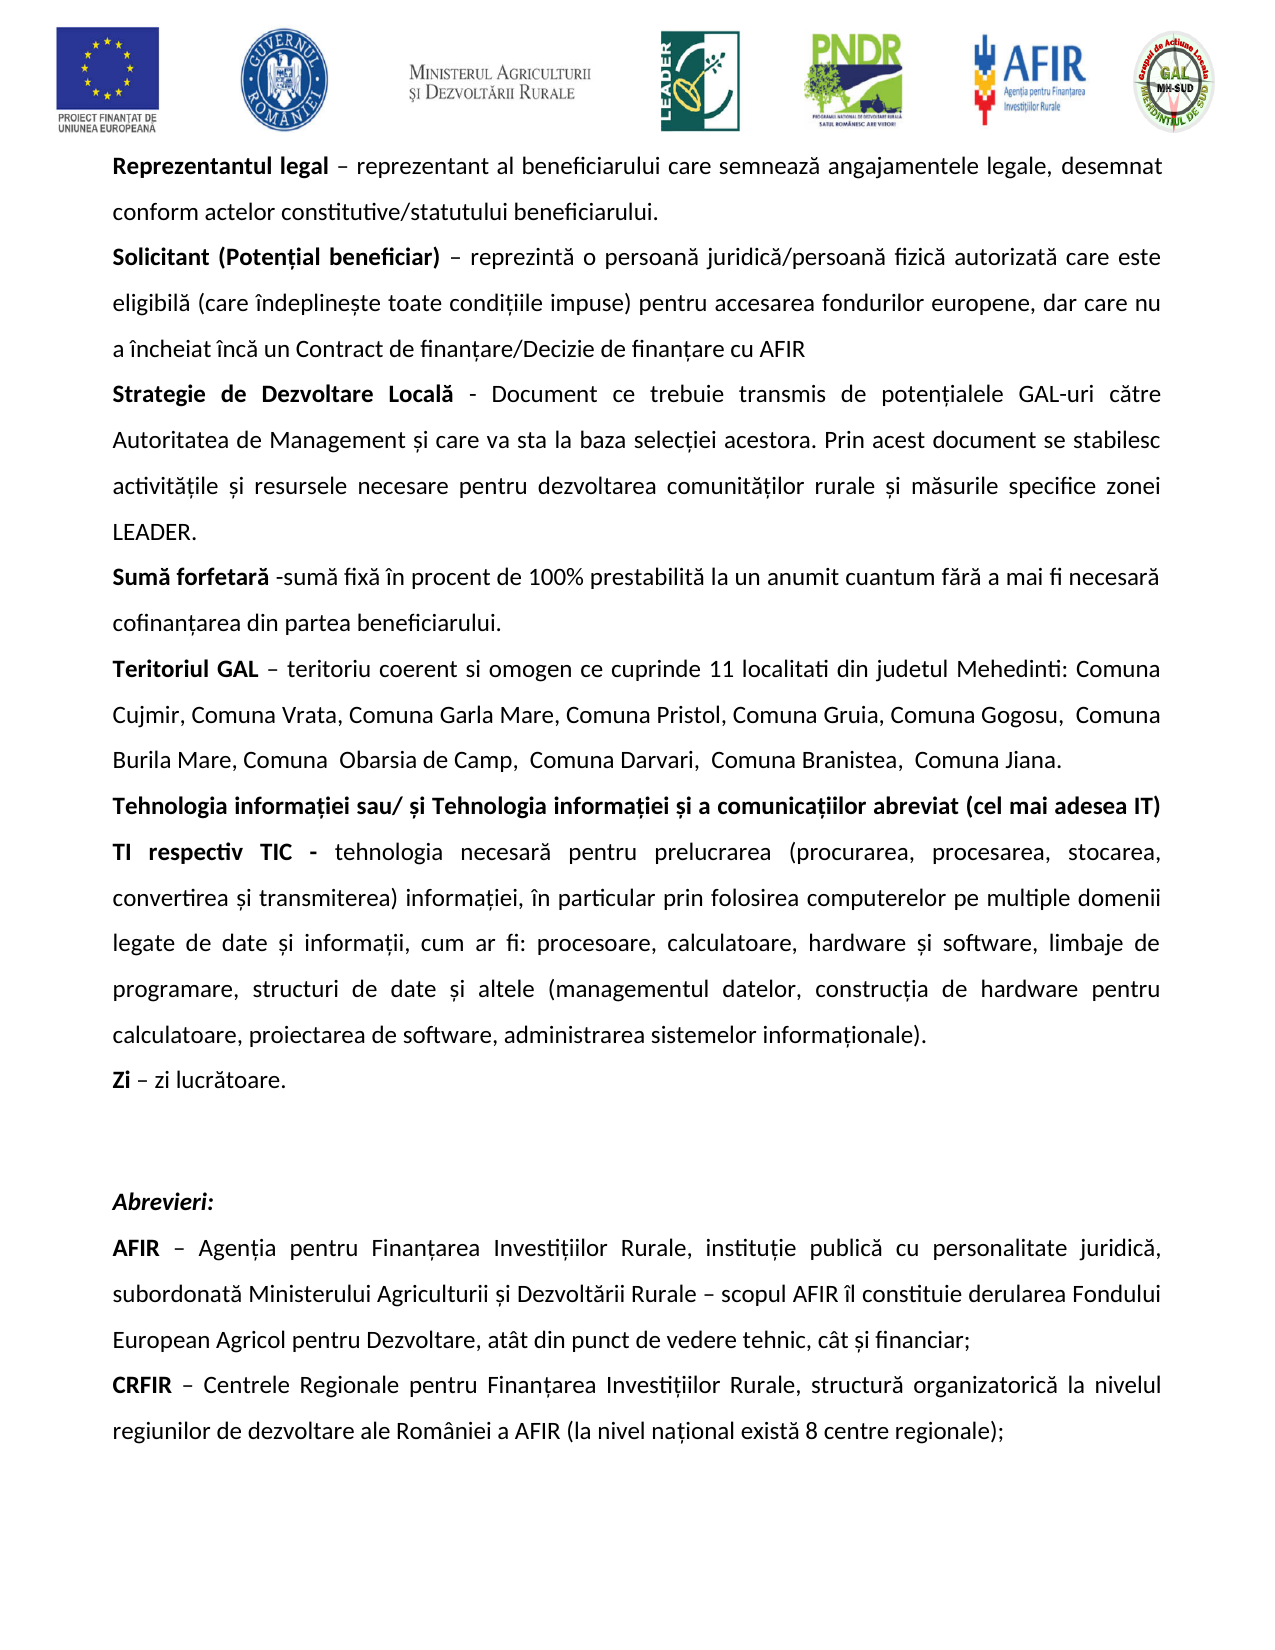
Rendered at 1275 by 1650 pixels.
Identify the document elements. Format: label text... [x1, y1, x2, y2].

text Strategie de Dezvoltare Locală - Document ce trebuie transmis de potențialele GAL-uri către Autoritatea de Management și care va sta la baza selecției acestora. Prin acest document se stabilesc activitățile și resursele necesare pentru dezvoltarea comunităților rurale și măsurile specifice zonei LEADER. [112, 379, 1162, 546]
text Solicitant (Potențial beneficiar) – reprezintă o persoană juridică/persoană fizică autorizată care este eligibilă (care îndeplinește toate condițiile impuse) pentru accesarea fondurilor europene, dar care nu a încheiat încă un Contract de finanțare/Decizie de finanțare cu AFIR [112, 241, 1162, 363]
text Tehnologia informației sau/ și Tehnologia informației și a comunicațiilor abreviat (cel mai adesea IT) TI respectiv TIC - tehnologia necesară pentru prelucrarea (procurarea, procesarea, stocarea, convertirea și transmiterea) informației, în particular prin folosirea computerelor pe multiple domenii legate de date și informații, cum ar fi: procesoare, calculatoare, hardware și software, limbaje de programare, structuri de date și altele (managementul datelor, construcția de hardware pentru calculatoare, proiectarea de software, administrarea sistemelor informaționale). [112, 790, 1162, 1049]
text Abrevieri: [112, 1187, 1162, 1217]
text CRFIR – Centrele Regionale pentru Finanţarea Investiţiilor Rurale, structură organizatorică la nivelul regiunilor de dezvoltare ale României a AFIR (la nivel naţional există 8 centre regionale); [112, 1369, 1162, 1446]
text Reprezentantul legal – reprezentant al beneficiarului care semnează angajamentele legale, desemnat conform actelor constitutive/statutului beneficiarului. [112, 150, 1162, 226]
text Teritoriul GAL – teritoriu coerent si omogen ce cuprinde 11 localitati din judetul Mehedinti: Comuna Cujmir, Comuna Vrata, Comuna Garla Mare, Comuna Pristol, Comuna Gruia, Comuna Gogosu, Comuna Burila Mare, Comuna Obarsia de Camp, Comuna Darvari, Comuna Branistea, Comuna Jiana. [112, 653, 1162, 775]
picture [27, 19, 1235, 132]
text AFIR – Agenţia pentru Finanţarea Investiţiilor Rurale, instituţie publică cu personalitate juridică, subordonată Ministerului Agriculturii şi Dezvoltării Rurale – scopul AFIR îl constituie derularea Fondului European Agricol pentru Dezvoltare, atât din punct de vedere tehnic, cât și financiar; [112, 1232, 1162, 1354]
text Sumă forfetară -sumă fixă în procent de 100% prestabilită la un anumit cuantum fără a mai fi necesară cofinanțarea din partea beneficiarului. [112, 562, 1162, 638]
text Zi – zi lucrătoare. [112, 1064, 1162, 1095]
